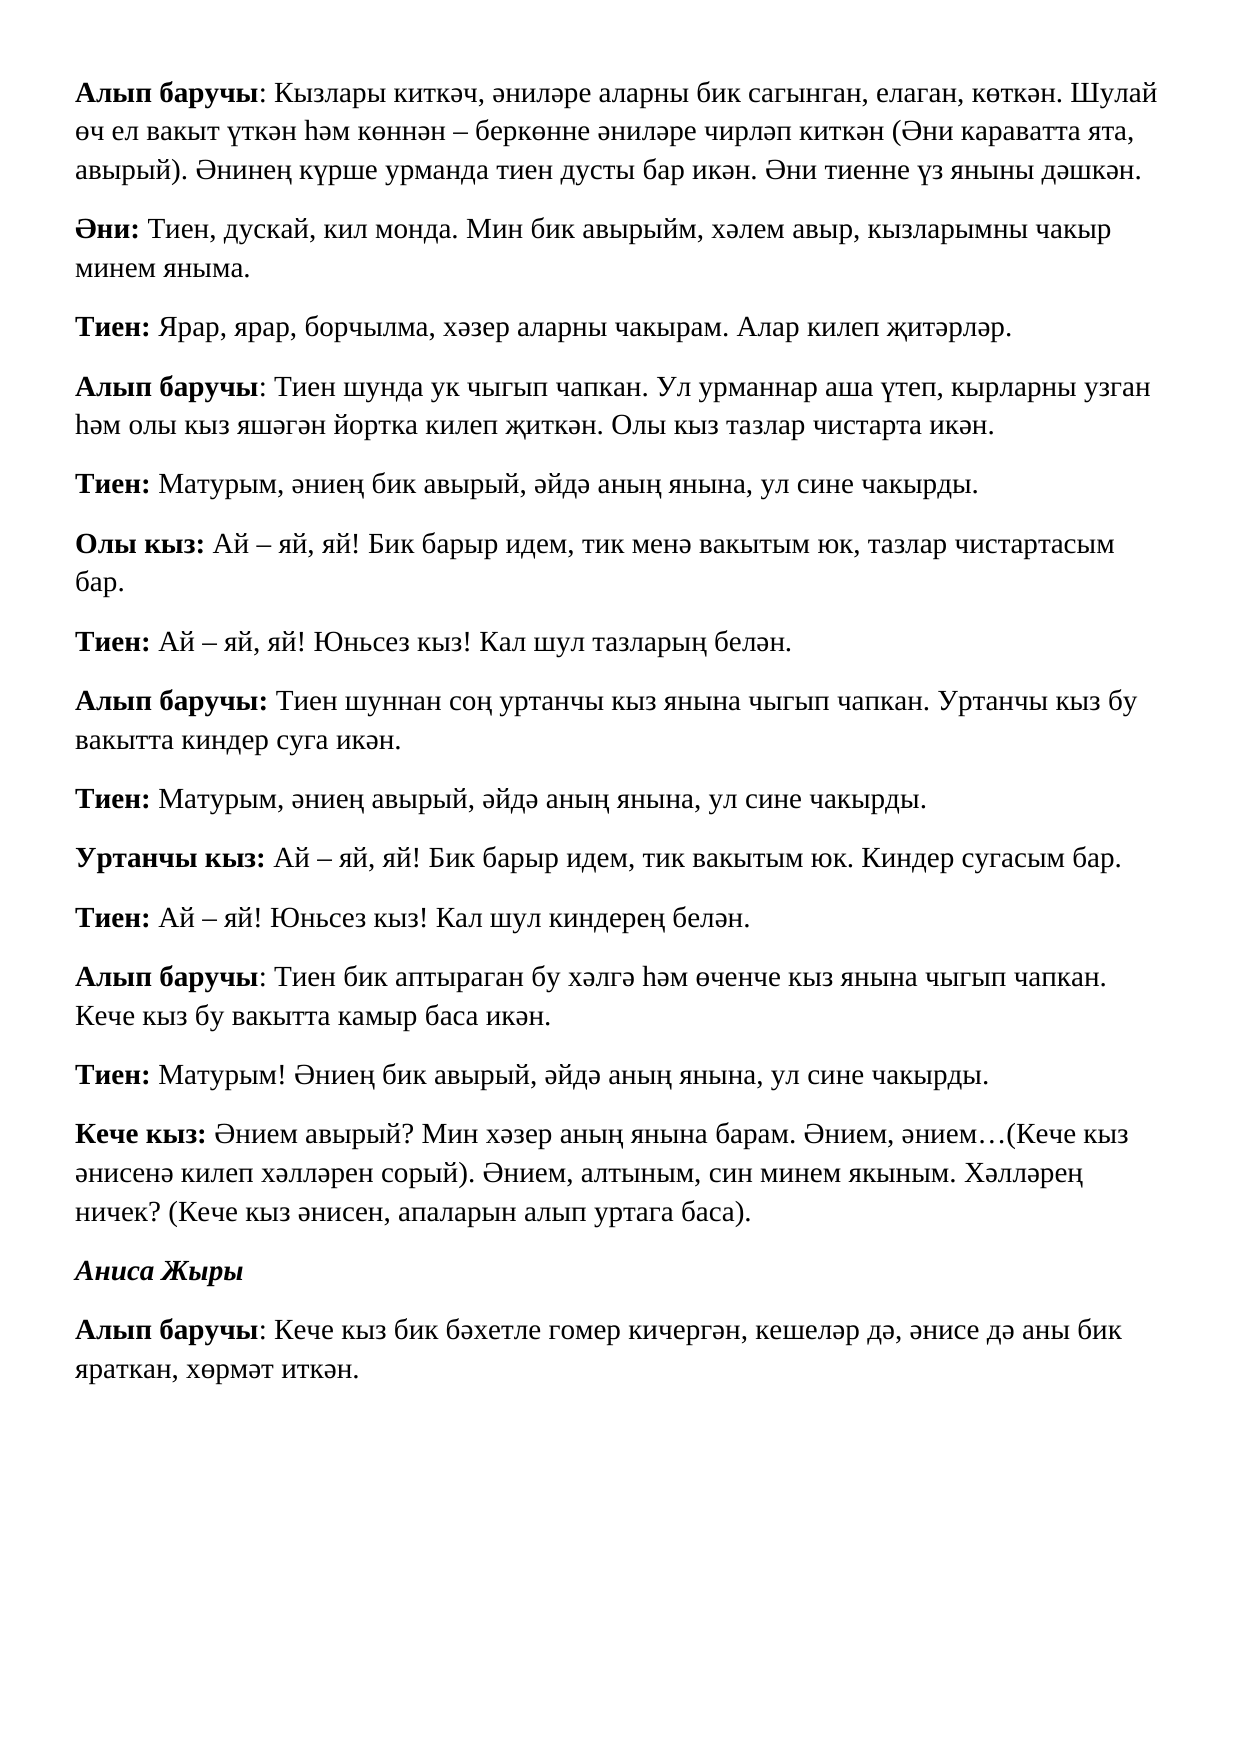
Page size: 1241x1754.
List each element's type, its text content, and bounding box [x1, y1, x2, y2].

text Тиен: Ярар, ярар, борчылма, хәзер аларны чакырам. Алар килеп җитәрләр. [75, 309, 1165, 343]
text Алып баручы: Кызлары киткәч, әниләре аларны бик сагынган, елаган, көткән. Шулай өч ел вакыт үткән һәм көннән – беркөнне әниләре чирләп киткән (Әни караватта ята, авырый). Әнинең күрше урманда тиен дусты бар икән. Әни тиенне үз яныны дәшкән. [75, 75, 1165, 186]
text Олы кыз: Ай – яй, яй! Бик барыр идем, тик менә вакытым юк, тазлар чистартасым бар. [75, 526, 1165, 598]
text Әни: Тиен, дускай, кил монда. Мин бик авырыйм, хәлем авыр, кызларымны чакыр минем яныма. [75, 211, 1165, 283]
text Тиен: Матурым! Әниең бик авырый, әйдә аның янына, ул сине чакырды. [75, 1057, 1165, 1091]
text Тиен: Ай – яй, яй! Юньсез кыз! Кал шул тазларың белән. [75, 624, 1165, 657]
text Алып баручы: Тиен шуннан соң уртанчы кыз янына чыгып чапкан. Уртанчы кыз бу вакытта киндер суга икән. [75, 683, 1165, 755]
text Уртанчы кыз: Ай – яй, яй! Бик барыр идем, тик вакытым юк. Киндер сугасым бар. [75, 841, 1165, 874]
text Алып баручы: Кече кыз бик бәхетле гомер кичергән, кешеләр дә, әнисе дә аны бик яраткан, хөрмәт иткән. [75, 1312, 1165, 1384]
text Алып баручы: Тиен бик аптыраган бу хәлгә һәм өченче кыз янына чыгып чапкан. Кече кыз бу вакытта камыр баса икән. [75, 959, 1165, 1031]
text Тиен: Ай – яй! Юньсез кыз! Кал шул киндерең белән. [75, 900, 1165, 933]
text Тиен: Матурым, әниең бик авырый, әйдә аның янына, ул сине чакырды. [75, 467, 1165, 500]
text Тиен: Матурым, әниең авырый, әйдә аның янына, ул сине чакырды. [75, 781, 1165, 815]
text Аниса Жыры [75, 1253, 1165, 1287]
text Кече кыз: Әнием авырый? Мин хәзер аның янына барам. Әнием, әнием…(Кече кыз әнисенә килеп хәлләрен сорый). Әнием, алтыным, син минем якыным. Хәлләрең ничек? (Кече кыз әнисен, апаларын алып уртага баса). [75, 1117, 1165, 1227]
text Алып баручы: Тиен шунда ук чыгып чапкан. Ул урманнар аша үтеп, кырларны узган һәм олы кыз яшәгән йортка килеп җиткән. Олы кыз тазлар чистарта икән. [75, 369, 1165, 441]
